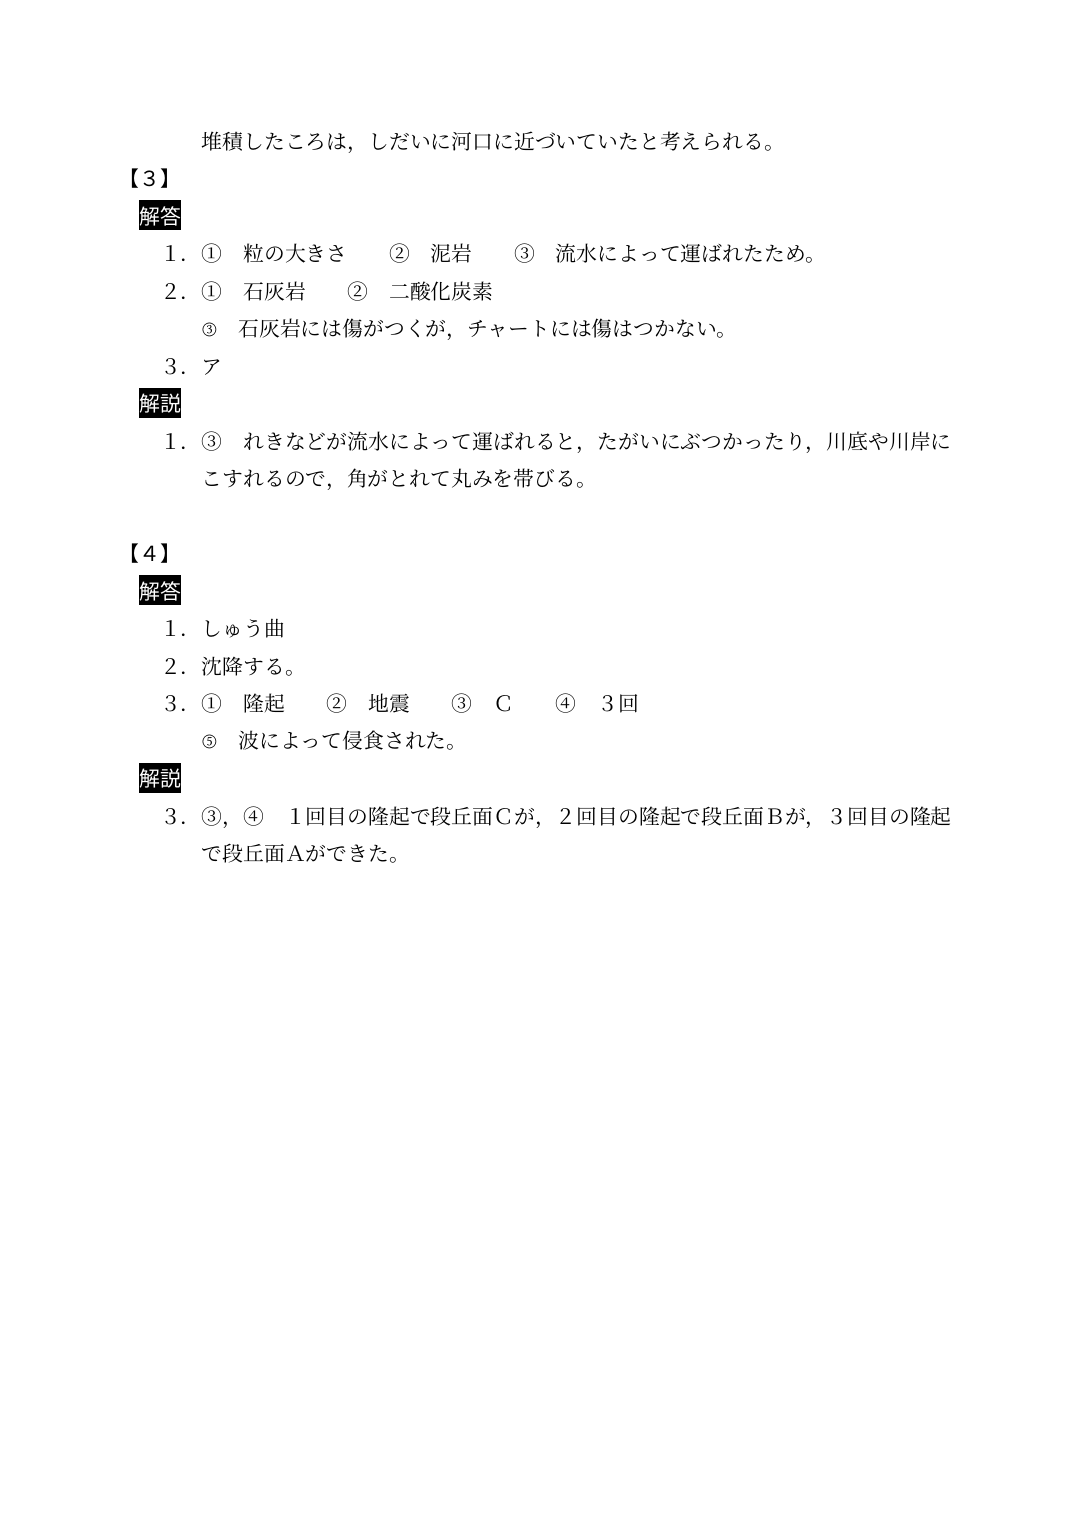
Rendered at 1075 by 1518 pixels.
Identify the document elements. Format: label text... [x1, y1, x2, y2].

text ３．③，④ １回目の隆起で段丘面Ｃが，２回目の隆起で段丘面Ｂが，３回目の隆起で段丘面Ａができた。 [160, 796, 957, 871]
text 解説 [139, 759, 957, 796]
text ３．ア [160, 346, 957, 384]
text 【３】 [118, 159, 957, 196]
text 解答 [139, 196, 957, 234]
text 解説 [139, 384, 957, 421]
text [160, 121, 957, 159]
text 解答 [139, 571, 957, 609]
text ⑤ 波によって侵食された。 [201, 721, 957, 759]
text １．① 粒の大きさ ② 泥岩 ③ 流水によって運ばれたため。 [160, 234, 957, 271]
text ２．① 石灰岩 ② 二酸化炭素 [160, 271, 957, 309]
text ３．① 隆起 ② 地震 ③ Ｃ ④ ３回 [160, 684, 957, 721]
text １．③ れきなどが流水によって運ばれると，たがいにぶつかったり，川底や川岸にこすれるので，角がとれて丸みを帯びる。 [160, 421, 957, 496]
text 【４】 [118, 534, 957, 571]
text ③ 石灰岩には傷がつくが，チャートには傷はつかない。 [201, 309, 957, 346]
text １．しゅう曲 [160, 609, 957, 646]
text ２．沈降する。 [160, 646, 957, 684]
